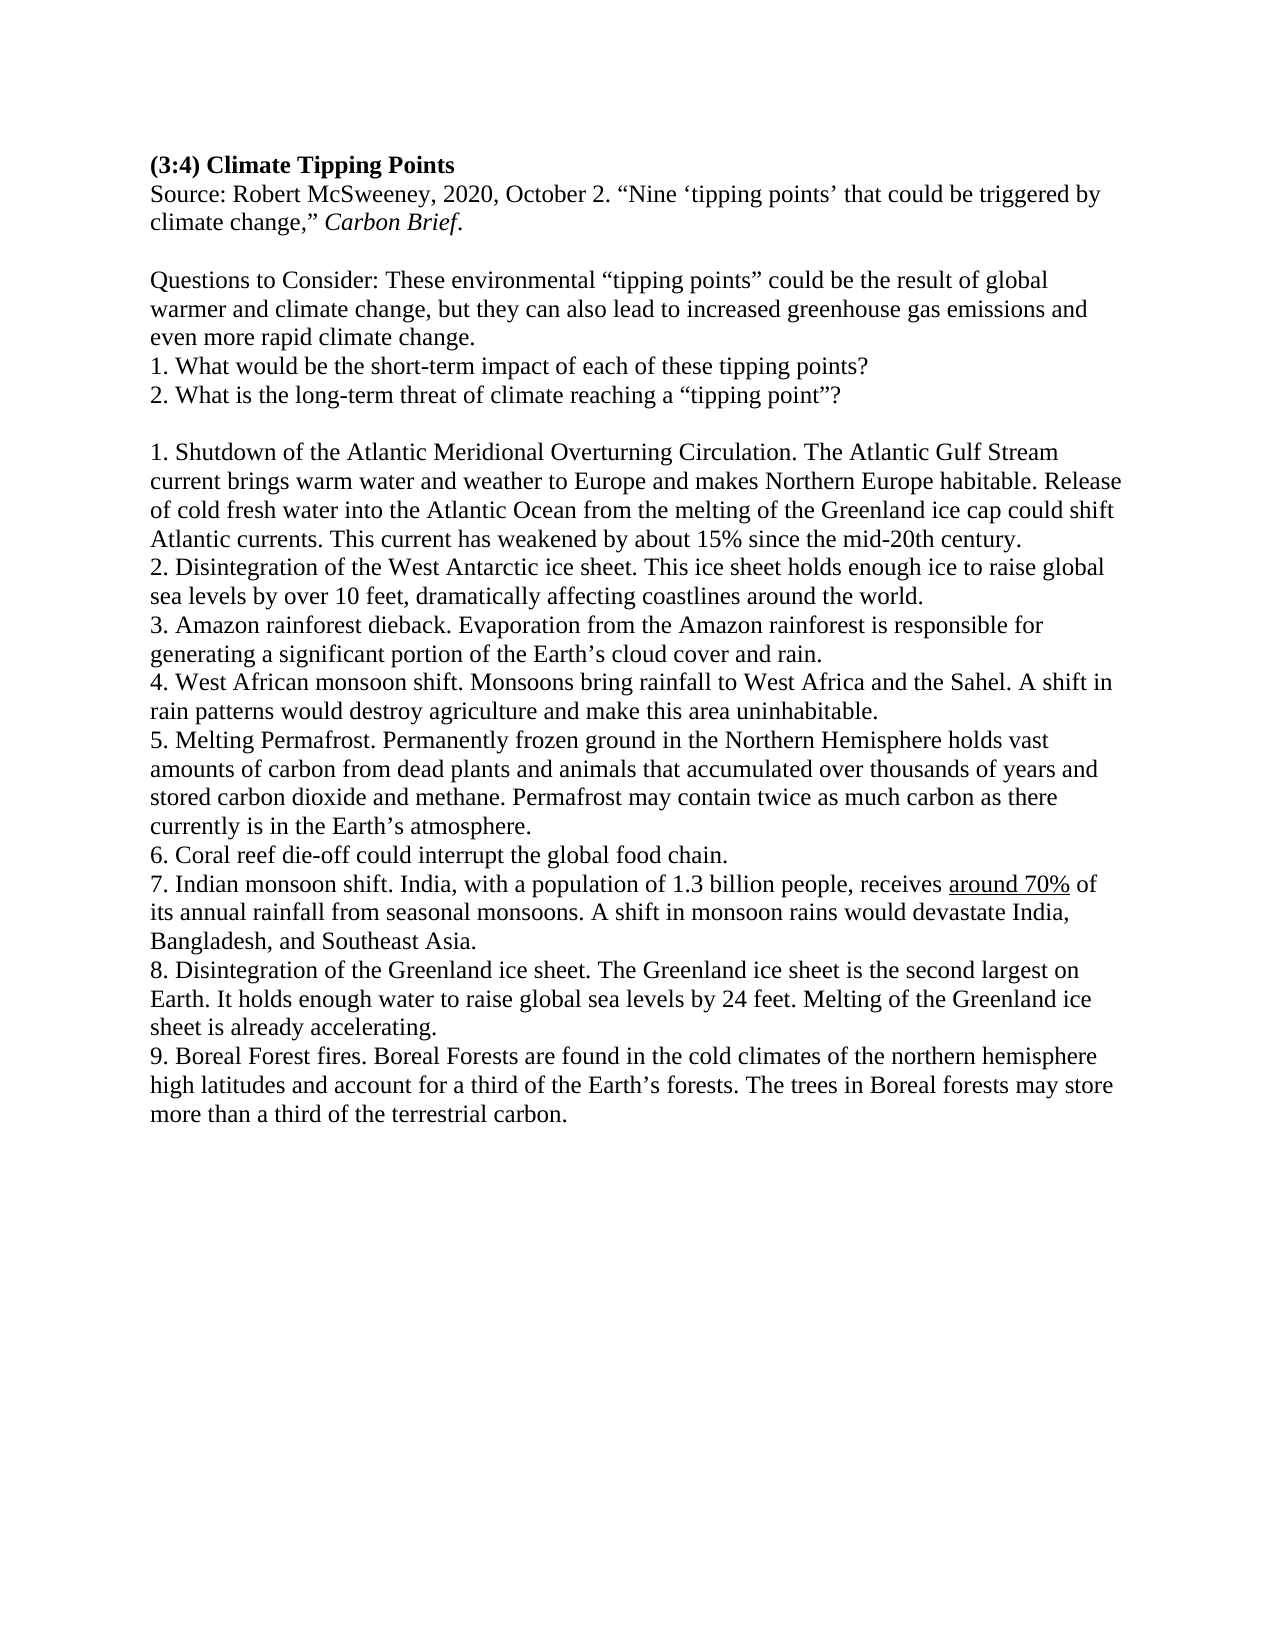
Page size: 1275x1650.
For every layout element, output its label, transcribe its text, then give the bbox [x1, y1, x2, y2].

text Source: Robert McSweeney, 2020, October 2. “Nine ‘tipping points’ that could be triggered by climate change,” Carbon Brief. [150, 179, 1125, 236]
text 9. Boreal Forest fires. Boreal Forests are found in the cold climates of the northern hemisphere high latitudes and account for a third of the Earth’s forests. The trees in Boreal forests may store more than a third of the terrestrial carbon. [150, 1041, 1125, 1127]
text 2. Disintegration of the West Antarctic ice sheet. This ice sheet holds enough ice to raise global sea levels by over 10 feet, dramatically affecting coastlines around the world. [150, 552, 1125, 610]
text 1. What would be the short-term impact of each of these tipping points? [150, 351, 1125, 380]
text 7. Indian monsoon shift. India, with a population of 1.3 billion people, receives around 70% of its annual rainfall from seasonal monsoons. A shift in monsoon rains would devastate India, Bangladesh, and Southeast Asia. [150, 869, 1125, 955]
text 5. Melting Permafrost. Permanently frozen ground in the Northern Hemisphere holds vast amounts of carbon from dead plants and animals that accumulated over thousands of years and stored carbon dioxide and methane. Permafrost may contain twice as much carbon as there currently is in the Earth’s atmosphere. [150, 725, 1125, 840]
text 6. Coral reef die-off could interrupt the global food chain. [150, 840, 1125, 869]
text Questions to Consider: These environmental “tipping points” could be the result of global warmer and climate change, but they can also lead to increased greenhouse gas emissions and even more rapid climate change. [150, 265, 1125, 351]
text (3:4) Climate Tipping Points [150, 150, 1125, 179]
text 2. What is the long-term threat of climate reaching a “tipping point”? [150, 380, 1125, 409]
text 3. Amazon rainforest dieback. Evaporation from the Amazon rainforest is responsible for generating a significant portion of the Earth’s cloud cover and rain. [150, 610, 1125, 667]
text 1. Shutdown of the Atlantic Meridional Overturning Circulation. The Atlantic Gulf Stream current brings warm water and weather to Europe and makes Northern Europe habitable. Release of cold fresh water into the Atlantic Ocean from the melting of the Greenland ice cap could shift Atlantic currents. This current has weakened by about 15% since the mid-20th century. [150, 437, 1125, 552]
text 4. West African monsoon shift. Monsoons bring rainfall to West Africa and the Sahel. A shift in rain patterns would destroy agriculture and make this area uninhabitable. [150, 667, 1125, 725]
text 8. Disintegration of the Greenland ice sheet. The Greenland ice sheet is the second largest on Earth. It holds enough water to raise global sea levels by 24 feet. Melting of the Greenland ice sheet is already accelerating. [150, 955, 1125, 1041]
